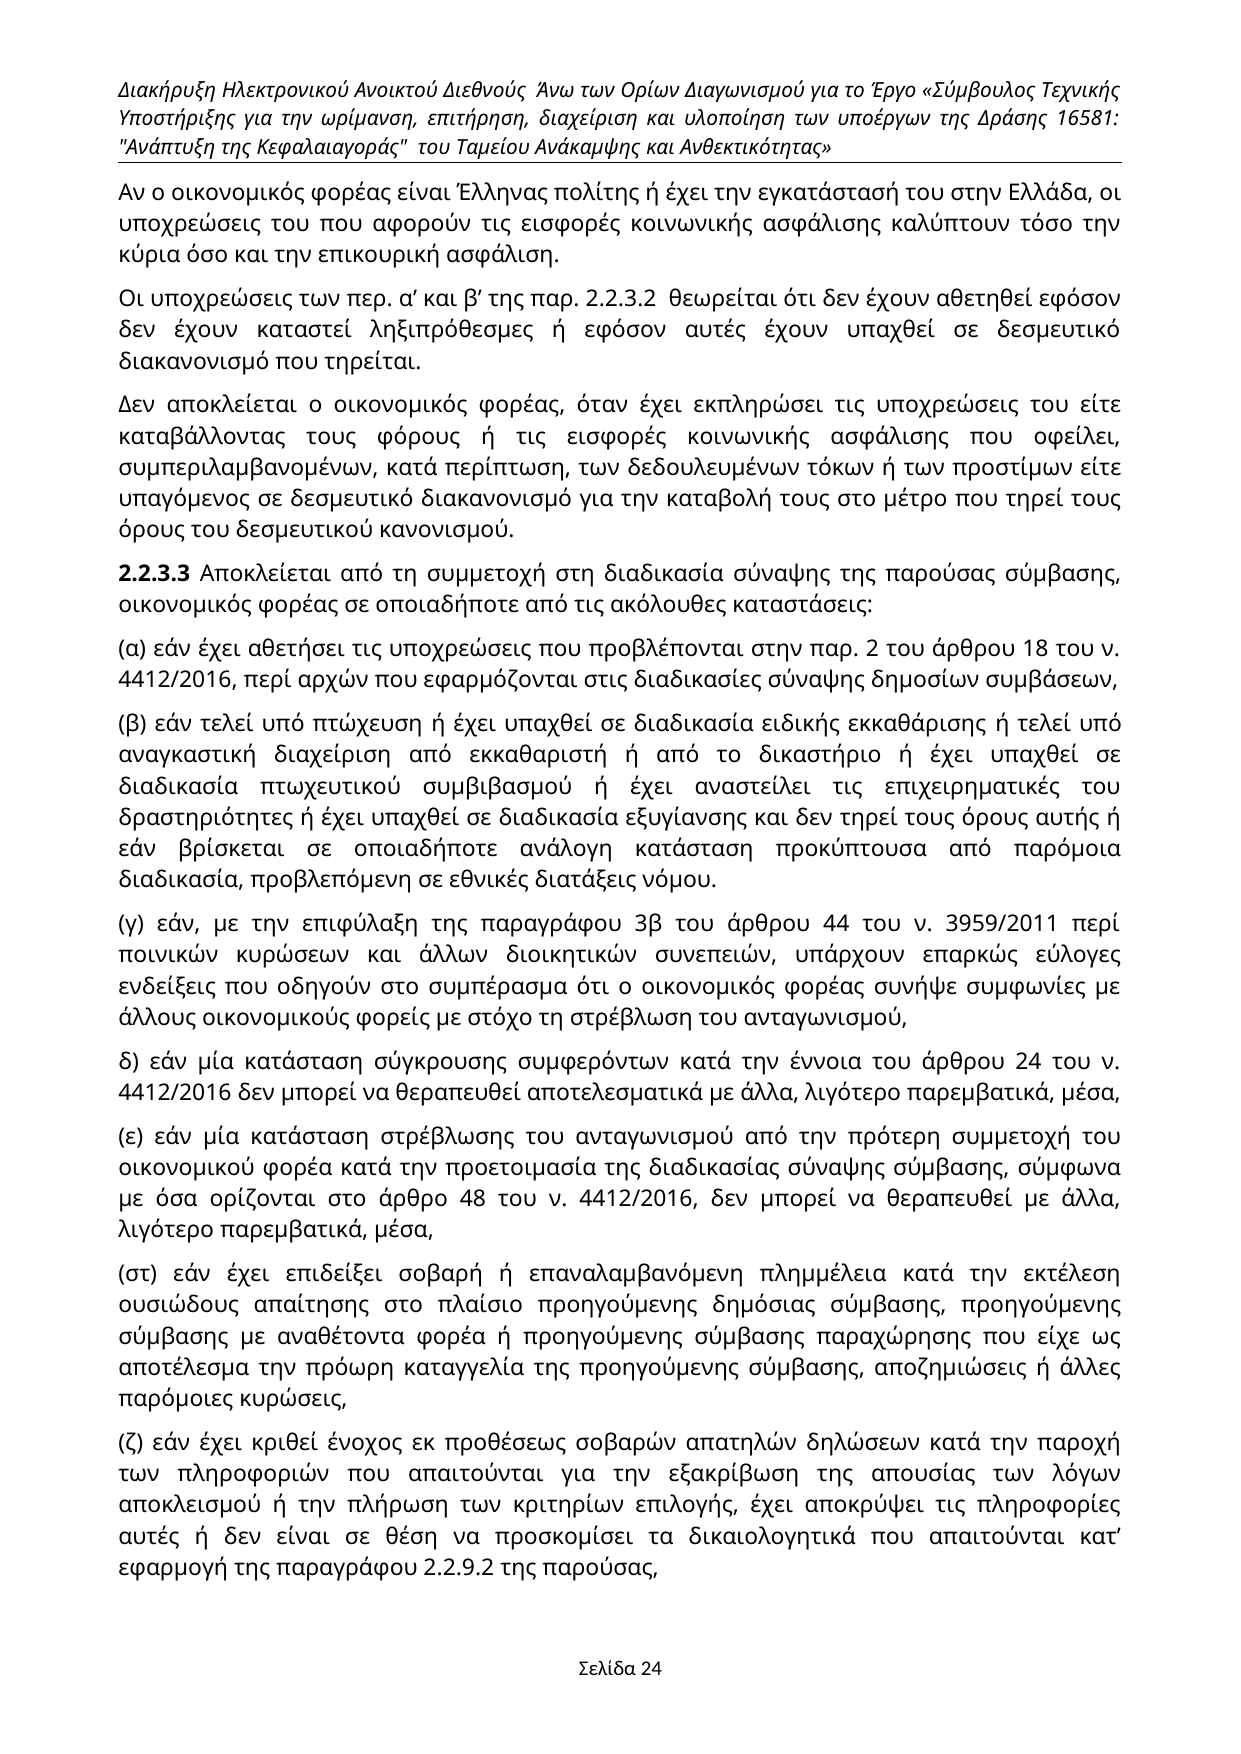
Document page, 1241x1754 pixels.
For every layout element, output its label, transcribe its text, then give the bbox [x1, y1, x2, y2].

text (γ) εάν, με την επιφύλαξη της παραγράφου 3β του άρθρου 44 του ν. 3959/2011 περί ποινικών κυρώσεων και άλλων διοικητικών συνεπειών, υπάρχουν επαρκώς εύλογες ενδείξεις που οδηγούν στο συμπέρασμα ότι ο οικονομικός φορέας συνήψε συμφωνίες με άλλους οικονομικούς φορείς με στόχο τη στρέβλωση του ανταγωνισμού, [118, 907, 1122, 1032]
text Αν ο οικονομικός φορέας είναι Έλληνας πολίτης ή έχει την εγκατάστασή του στην Ελλάδα, οι υποχρεώσεις του που αφορούν τις εισφορές κοινωνικής ασφάλισης καλύπτουν τόσο την κύρια όσο και την επικουρική ασφάλιση. [118, 176, 1122, 270]
text (ζ) εάν έχει κριθεί ένοχος εκ προθέσεως σοβαρών απατηλών δηλώσεων κατά την παροχή των πληροφοριών που απαιτούνται για την εξακρίβωση της απουσίας των λόγων αποκλεισμού ή την πλήρωση των κριτηρίων επιλογής, έχει αποκρύψει τις πληροφορίες αυτές ή δεν είναι σε θέση να προσκομίσει τα δικαιολογητικά που απαιτούνται κατ’ εφαρμογή της παραγράφου 2.2.9.2 της παρούσας, [118, 1426, 1122, 1582]
text (ε) εάν μία κατάσταση στρέβλωσης του ανταγωνισμού από την πρότερη συμμετοχή του οικονομικού φορέα κατά την προετοιμασία της διαδικασίας σύναψης σύμβασης, σύμφωνα με όσα ορίζονται στο άρθρο 48 του ν. 4412/2016, δεν μπορεί να θεραπευθεί με άλλα, λιγότερο παρεμβατικά, μέσα, [118, 1120, 1122, 1245]
text δ) εάν μία κατάσταση σύγκρουσης συμφερόντων κατά την έννοια του άρθρου 24 του ν. 4412/2016 δεν μπορεί να θεραπευθεί αποτελεσματικά με άλλα, λιγότερο παρεμβατικά, μέσα, [118, 1045, 1122, 1107]
text (α) εάν έχει αθετήσει τις υποχρεώσεις που προβλέπονται στην παρ. 2 του άρθρου 18 του ν. 4412/2016, περί αρχών που εφαρμόζονται στις διαδικασίες σύναψης δημοσίων συμβάσεων, [118, 632, 1122, 695]
text Δεν αποκλείεται ο οικονομικός φορέας, όταν έχει εκπληρώσει τις υποχρεώσεις του είτε καταβάλλοντας τους φόρους ή τις εισφορές κοινωνικής ασφάλισης που οφείλει, συμπεριλαμβανομένων, κατά περίπτωση, των δεδουλευμένων τόκων ή των προστίμων είτε υπαγόμενος σε δεσμευτικό διακανονισμό για την καταβολή τους στο μέτρο που τηρεί τους όρους του δεσμευτικού κανονισμού. [118, 388, 1122, 545]
text 2.2.3.3 Αποκλείεται από τη συμμετοχή στη διαδικασία σύναψης της παρούσας σύμβασης, οικονομικός φορέας σε οποιαδήποτε από τις ακόλουθες καταστάσεις: [118, 557, 1122, 620]
text Οι υποχρεώσεις των περ. α’ και β’ της παρ. 2.2.3.2 θεωρείται ότι δεν έχουν αθετηθεί εφόσον δεν έχουν καταστεί ληξιπρόθεσμες ή εφόσον αυτές έχουν υπαχθεί σε δεσμευτικό διακανονισμό που τηρείται. [118, 282, 1122, 376]
text (στ) εάν έχει επιδείξει σοβαρή ή επαναλαμβανόμενη πλημμέλεια κατά την εκτέλεση ουσιώδους απαίτησης στο πλαίσιο προηγούμενης δημόσιας σύμβασης, προηγούμενης σύμβασης με αναθέτοντα φορέα ή προηγούμενης σύμβασης παραχώρησης που είχε ως αποτέλεσμα την πρόωρη καταγγελία της προηγούμενης σύμβασης, αποζημιώσεις ή άλλες παρόμοιες κυρώσεις, [118, 1257, 1122, 1413]
text (β) εάν τελεί υπό πτώχευση ή έχει υπαχθεί σε διαδικασία ειδικής εκκαθάρισης ή τελεί υπό αναγκαστική διαχείριση από εκκαθαριστή ή από το δικαστήριο ή έχει υπαχθεί σε διαδικασία πτωχευτικού συμβιβασμού ή έχει αναστείλει τις επιχειρηματικές του δραστηριότητες ή έχει υπαχθεί σε διαδικασία εξυγίανσης και δεν τηρεί τους όρους αυτής ή εάν βρίσκεται σε οποιαδήποτε ανάλογη κατάσταση προκύπτουσα από παρόμοια διαδικασία, προβλεπόμενη σε εθνικές διατάξεις νόμου. [118, 707, 1122, 895]
